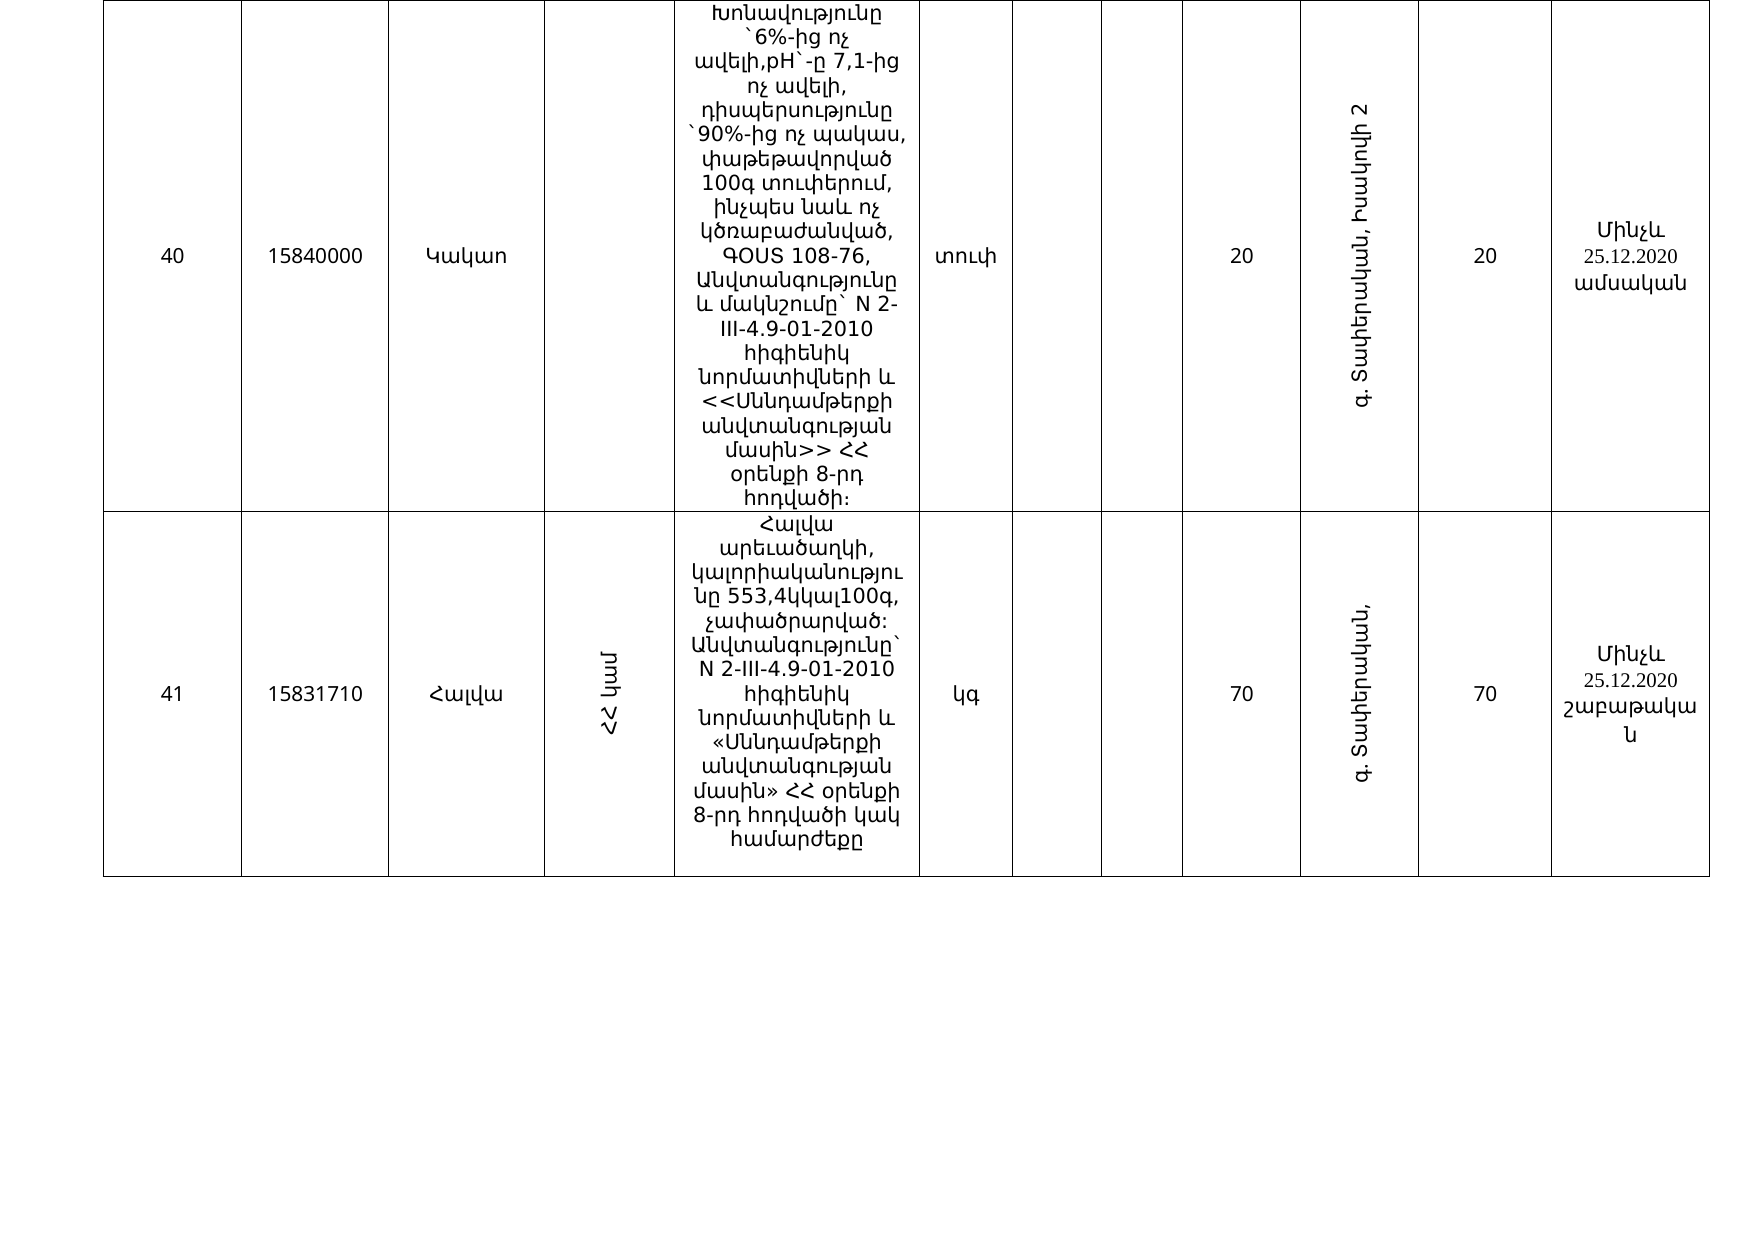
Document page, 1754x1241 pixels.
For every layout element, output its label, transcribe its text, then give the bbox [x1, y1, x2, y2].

table_cell 41 [104, 512, 241, 876]
table_cell [545, 1, 674, 511]
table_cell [1552, 512, 1709, 876]
table_cell [1102, 1, 1182, 511]
table_cell [1013, 1, 1101, 511]
table_cell Մինչև 25.12.2020 ամսական [1552, 1, 1709, 511]
table_cell Կակաո [389, 1, 544, 511]
table_cell 20 [1419, 1, 1551, 511]
table_cell Խոնավությունը `6%-ից ոչ ավելի,pH`-ը 7,1-ից ոչ ավելի, դիսպերսությունը `90%-ից ոչ պակաս, փաթեթավորված 100գ տուփերում, ինչպես նաև ոչ կծռաբաժանված, ԳՕՍՏ 108-76, Անվտանգությունը և մակնշումը` N 2-III-4.9-01-2010 հիգիենիկ նորմատիվների և <<Սննդամթերքի անվտանգության մասին>> ՀՀ օրենքի 8-րդ հոդվածի։ [675, 1, 919, 511]
table_cell [1013, 512, 1101, 876]
table_cell տուփ [920, 1, 1012, 511]
table_cell կգ [920, 512, 1012, 876]
table_cell Հալվա արեւածաղկի, կալորիականությունը 553,4կկալ100գ, չափածրարված: Անվտանգությունը` N 2-III-4.9-01-2010 հիգիենիկ նորմատիվների և «Սննդամթերքի անվտանգության մասին» ՀՀ օրենքի 8-րդ հոդվածի կակ համարժեքը [675, 512, 919, 876]
table_cell 20 [1183, 1, 1300, 511]
table_cell ՀՀ կամ [545, 512, 674, 876]
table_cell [1301, 1, 1418, 511]
table_cell 15831710 [242, 512, 388, 876]
table_cell 15840000 [242, 1, 388, 511]
table_cell Հալվա [389, 512, 544, 876]
table_cell [1102, 512, 1182, 876]
table_cell 70 [1183, 512, 1300, 876]
table_cell 40 [104, 1, 241, 511]
table_cell գ. Տափերական, [1301, 512, 1418, 876]
table_cell 70 [1419, 512, 1551, 876]
